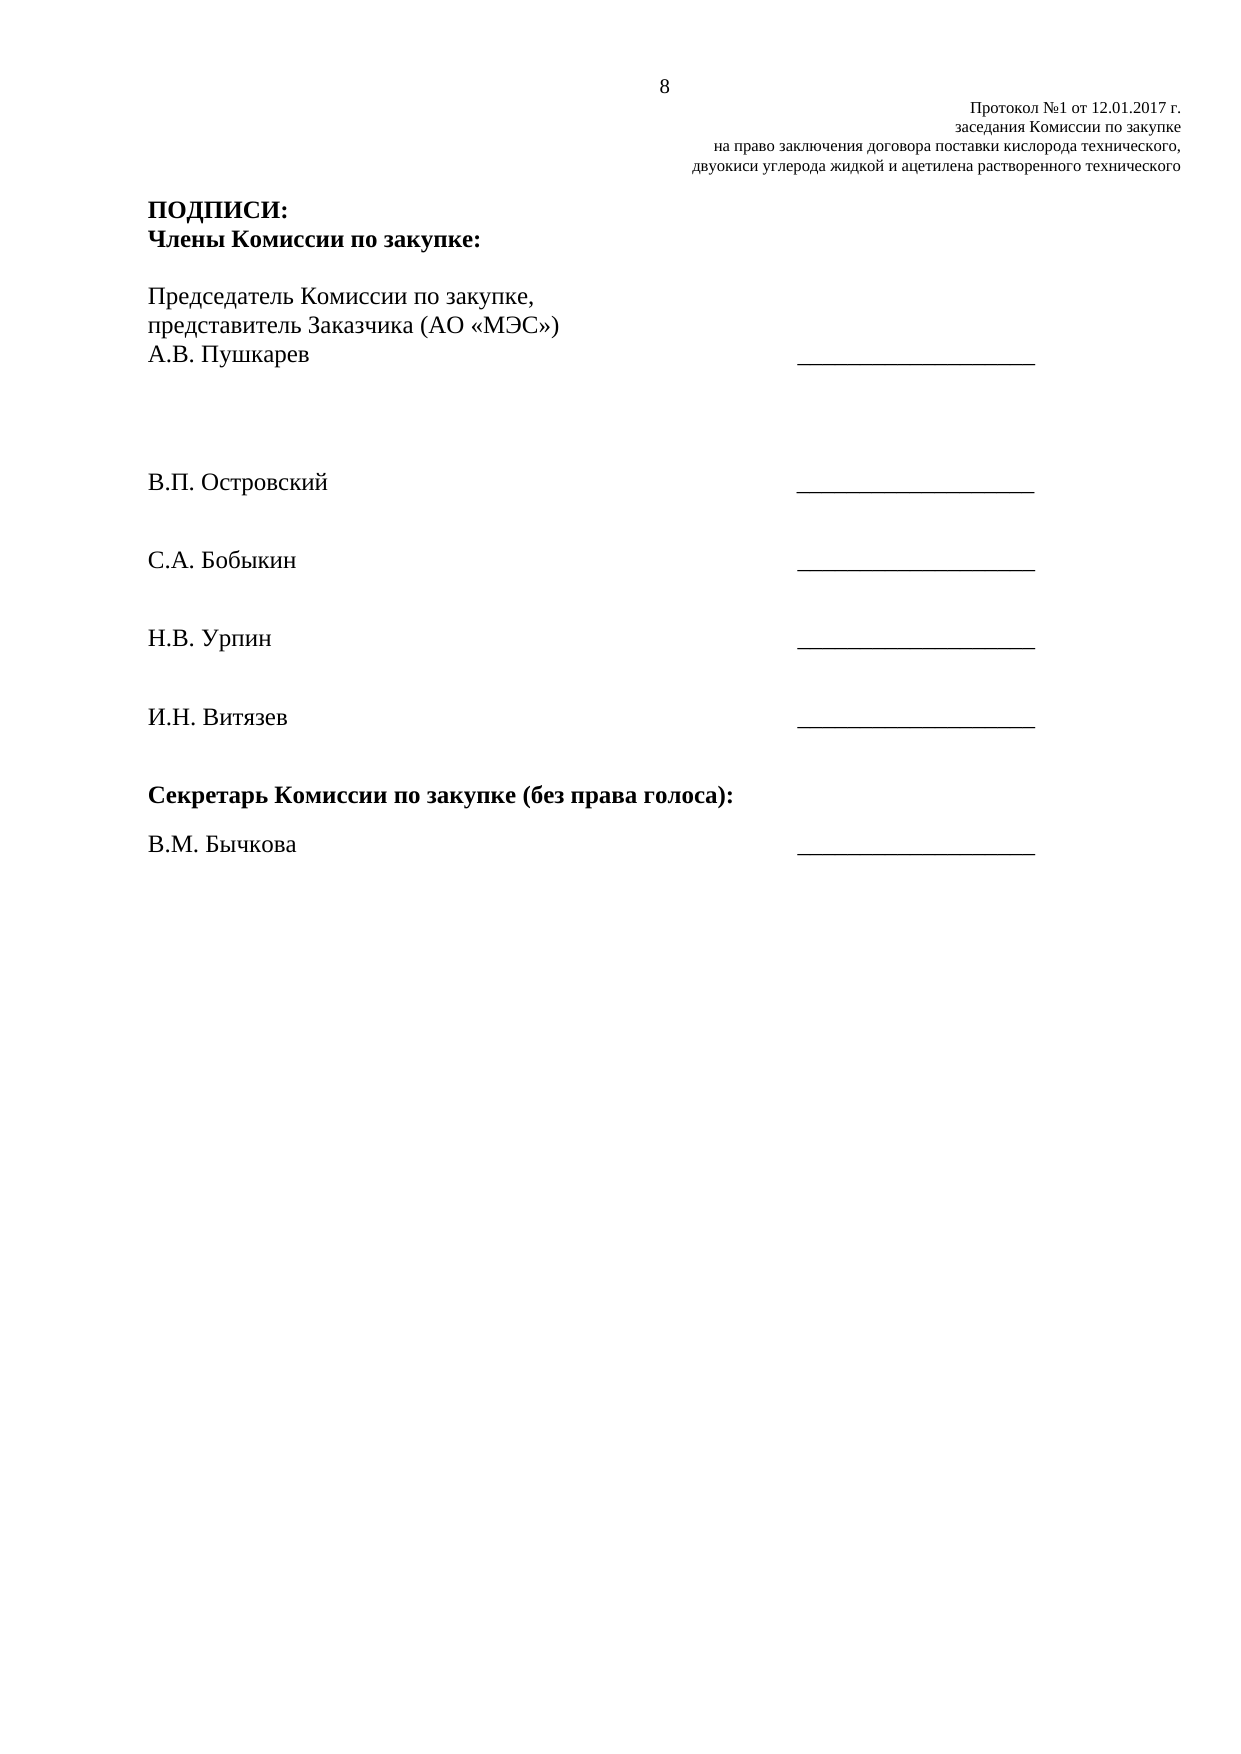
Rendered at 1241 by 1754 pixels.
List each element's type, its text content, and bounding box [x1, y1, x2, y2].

text Члены Комиссии по закупке: [148, 224, 1181, 252]
text Председатель Комиссии по закупке, [148, 281, 1181, 310]
text представитель Заказчика (АО «МЭС») [148, 310, 1181, 339]
text С.А. Бобыкин ___________________ [148, 545, 1181, 574]
text Секретарь Комиссии по закупке (без права голоса): [148, 780, 1181, 809]
text В.М. Бычкова ___________________ [148, 829, 1181, 858]
text В.П. Островский ___________________ [148, 467, 1181, 495]
text Н.В. Урпин ___________________ [148, 623, 1181, 652]
text А.В. Пушкарев ___________________ [148, 339, 1181, 367]
text И.Н. Витязев ___________________ [148, 702, 1181, 730]
text ПОДПИСИ: [148, 195, 1181, 224]
